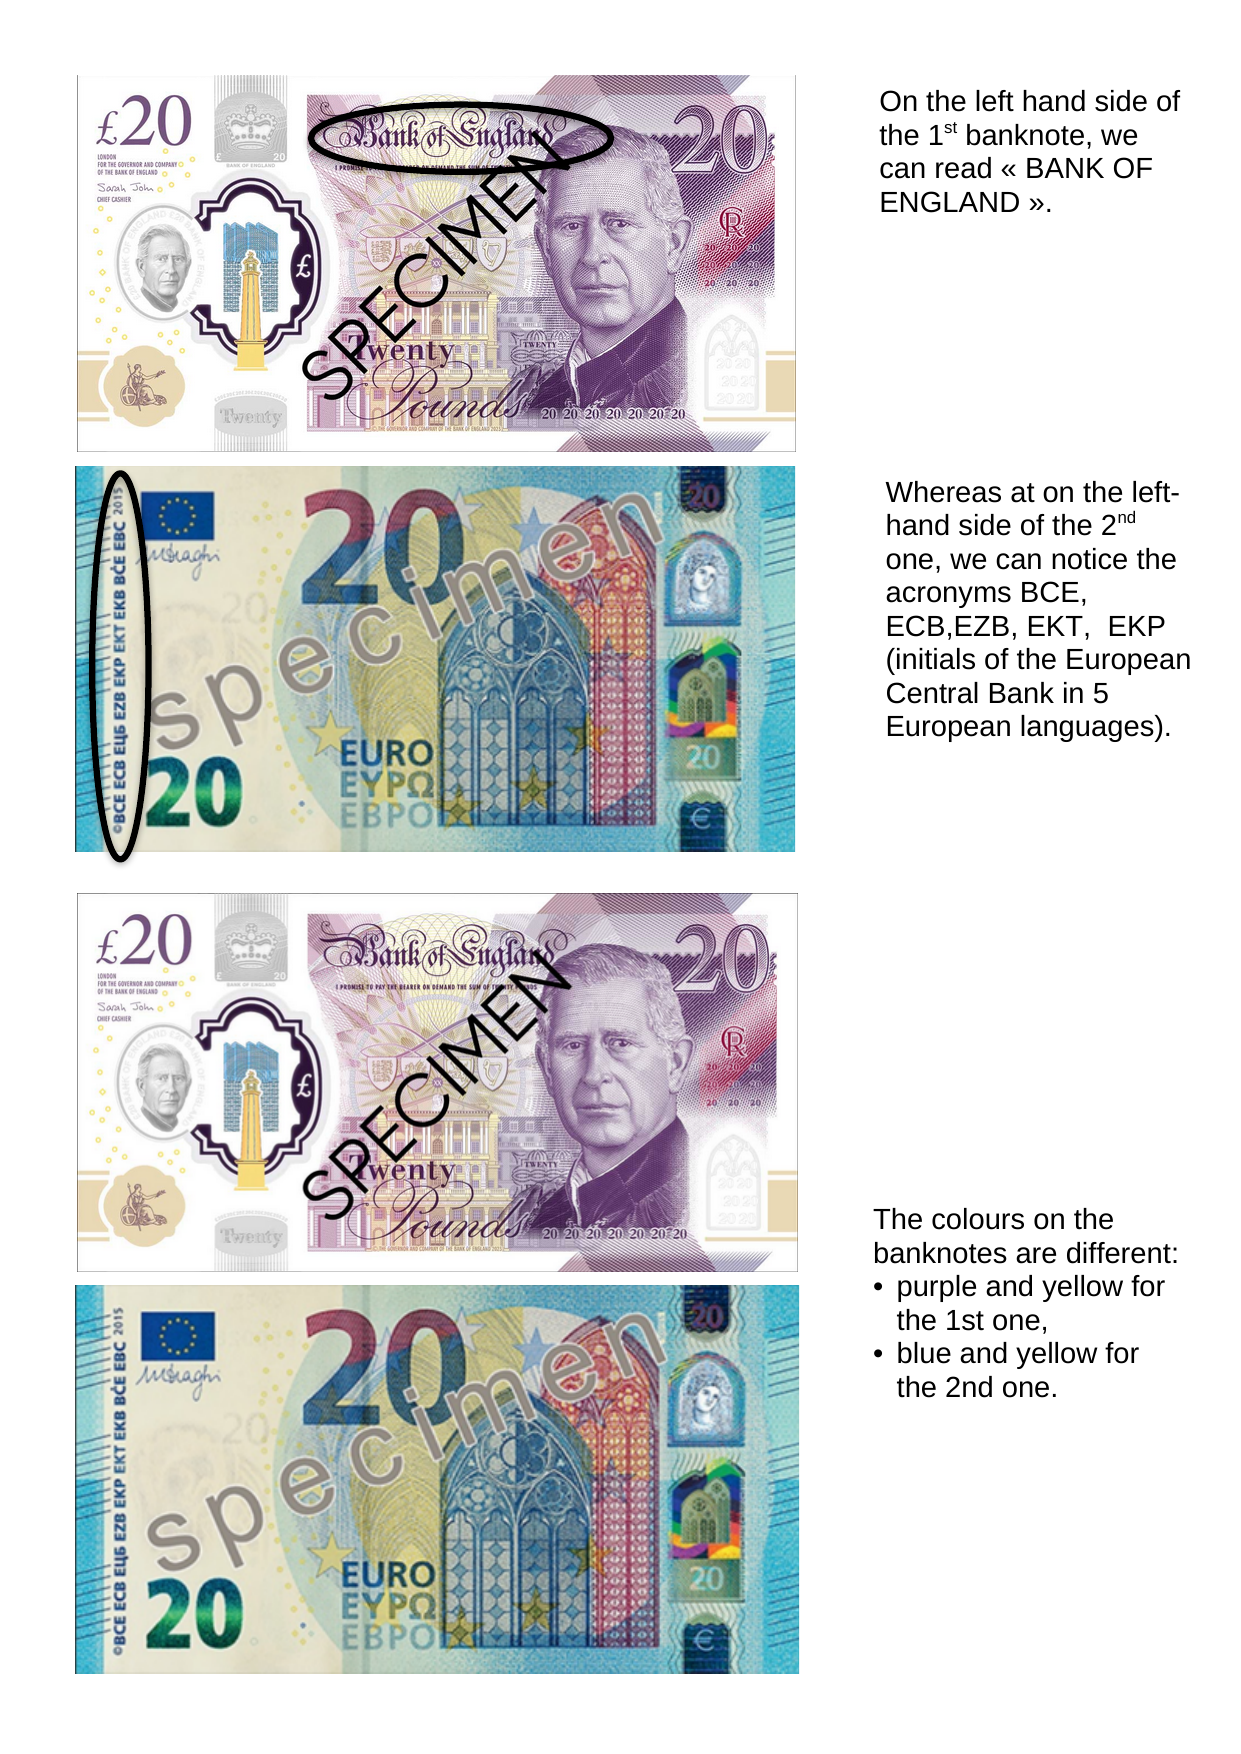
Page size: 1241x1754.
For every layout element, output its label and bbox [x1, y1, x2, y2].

picture [75, 466, 796, 852]
picture [96, 477, 145, 852]
picture [75, 75, 797, 454]
picture [75, 893, 800, 1273]
picture [75, 1285, 800, 1674]
